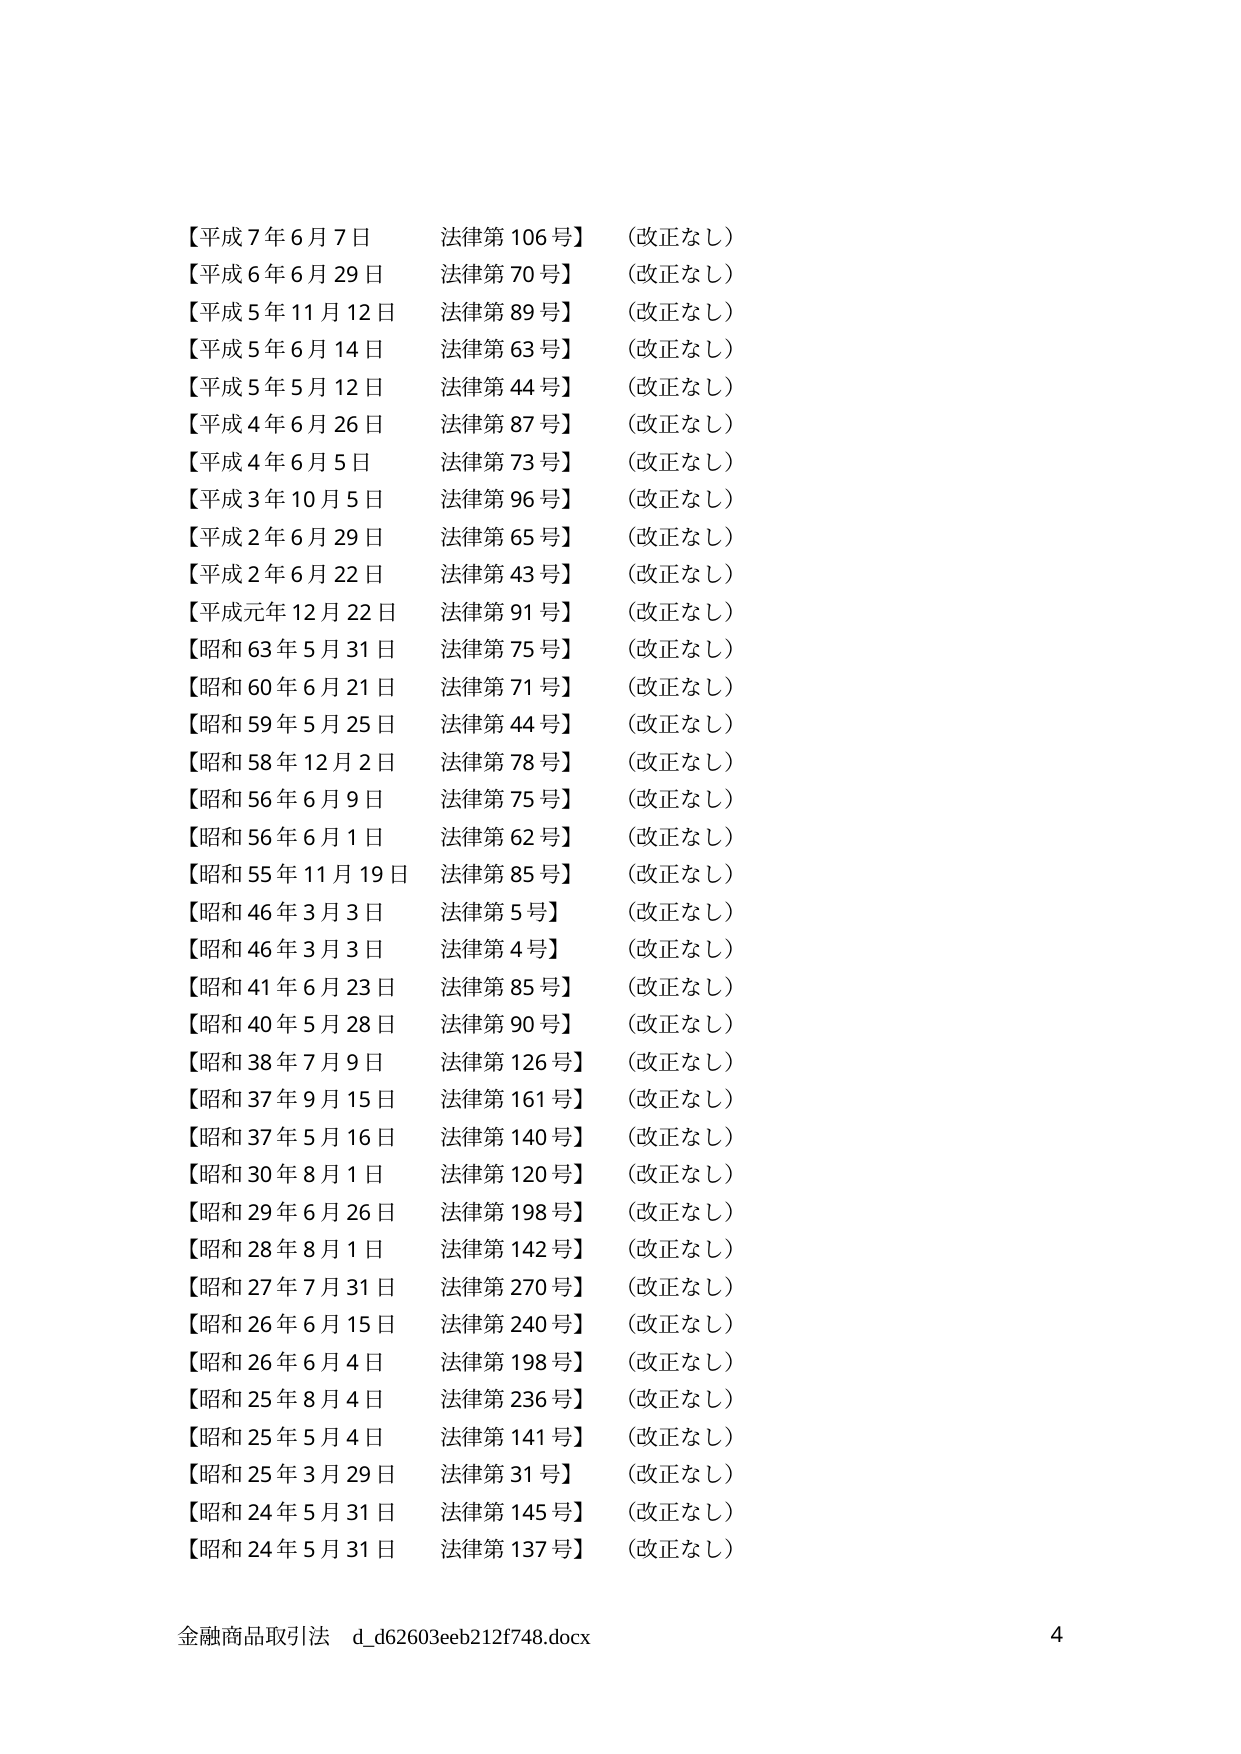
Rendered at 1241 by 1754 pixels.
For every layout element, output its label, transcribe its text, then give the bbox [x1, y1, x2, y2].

text 【昭和27年7月31日 法律第270号】 （改正なし） [177, 1267, 1063, 1304]
text 【昭和56年6月1日 法律第62号】 （改正なし） [177, 817, 1063, 854]
text 【昭和55年11月19日 法律第85号】 （改正なし） [177, 854, 1063, 892]
text 【昭和25年5月4日 法律第141号】 （改正なし） [177, 1417, 1063, 1454]
text 【平成6年6月29日 法律第70号】 （改正なし） [177, 254, 1063, 292]
text 【平成5年6月14日 法律第63号】 （改正なし） [177, 329, 1063, 367]
text 【平成2年6月29日 法律第65号】 （改正なし） [177, 517, 1063, 554]
text 【昭和28年8月1日 法律第142号】 （改正なし） [177, 1229, 1063, 1267]
text 【昭和26年6月4日 法律第198号】 （改正なし） [177, 1342, 1063, 1379]
text 【平成7年6月7日 法律第106号】 （改正なし） [177, 217, 1063, 254]
text 【昭和46年3月3日 法律第4号】 （改正なし） [177, 929, 1063, 967]
text 【昭和37年5月16日 法律第140号】 （改正なし） [177, 1117, 1063, 1154]
text 【昭和63年5月31日 法律第75号】 （改正なし） [177, 629, 1063, 667]
text 【平成3年10月5日 法律第96号】 （改正なし） [177, 479, 1063, 517]
text 【昭和30年8月1日 法律第120号】 （改正なし） [177, 1154, 1063, 1192]
text 【昭和24年5月31日 法律第145号】 （改正なし） [177, 1492, 1063, 1529]
text 【昭和37年9月15日 法律第161号】 （改正なし） [177, 1079, 1063, 1117]
text 【昭和26年6月15日 法律第240号】 （改正なし） [177, 1304, 1063, 1342]
text 【昭和60年6月21日 法律第71号】 （改正なし） [177, 667, 1063, 704]
text 【昭和46年3月3日 法律第5号】 （改正なし） [177, 892, 1063, 929]
text 【平成2年6月22日 法律第43号】 （改正なし） [177, 554, 1063, 592]
text 【昭和41年6月23日 法律第85号】 （改正なし） [177, 967, 1063, 1004]
text 【平成4年6月26日 法律第87号】 （改正なし） [177, 404, 1063, 442]
text 【昭和58年12月2日 法律第78号】 （改正なし） [177, 742, 1063, 779]
text 【昭和59年5月25日 法律第44号】 （改正なし） [177, 704, 1063, 742]
text 【昭和56年6月9日 法律第75号】 （改正なし） [177, 779, 1063, 817]
text 【昭和25年8月4日 法律第236号】 （改正なし） [177, 1379, 1063, 1417]
text 【平成元年12月22日 法律第91号】 （改正なし） [177, 592, 1063, 629]
text 【平成5年5月12日 法律第44号】 （改正なし） [177, 367, 1063, 404]
text 【平成5年11月12日 法律第89号】 （改正なし） [177, 292, 1063, 329]
text 【昭和25年3月29日 法律第31号】 （改正なし） [177, 1454, 1063, 1492]
text 【昭和40年5月28日 法律第90号】 （改正なし） [177, 1004, 1063, 1042]
text 【昭和29年6月26日 法律第198号】 （改正なし） [177, 1192, 1063, 1229]
text 【昭和38年7月9日 法律第126号】 （改正なし） [177, 1042, 1063, 1079]
text 【昭和24年5月31日 法律第137号】 （改正なし） [177, 1529, 1063, 1567]
text 【平成4年6月5日 法律第73号】 （改正なし） [177, 442, 1063, 479]
